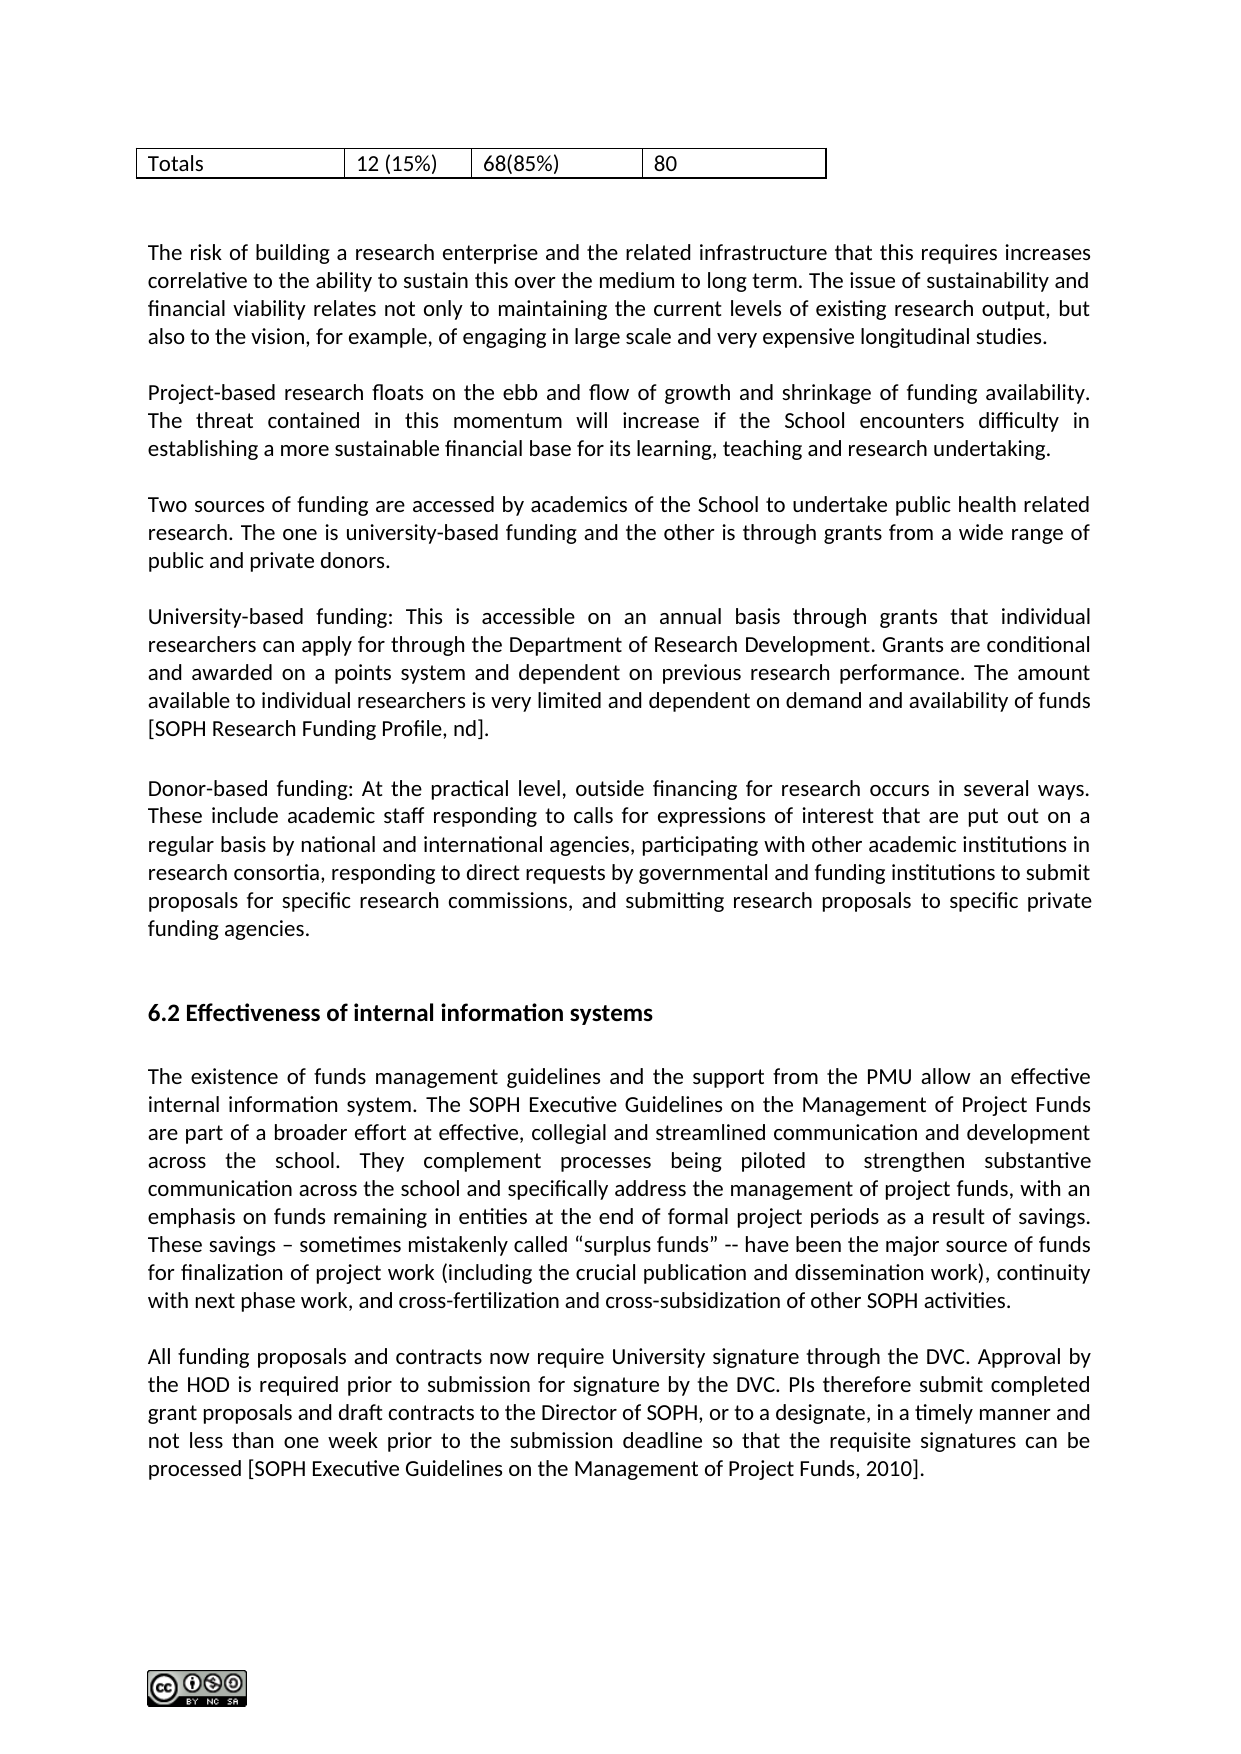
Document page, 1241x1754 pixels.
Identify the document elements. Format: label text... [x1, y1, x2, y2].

text All funding proposals and contracts now require University signature through the DVC. Approval by the HOD is required prior to submission for signature by the DVC. PIs therefore submit completed grant proposals and draft contracts to the Director of SOPH, or to a designate, in a timely manner and not less than one week prior to the submission deadline so that the requisite signatures can be processed [SOPH Executive Guidelines on the Management of Project Funds, 2010]. [148, 1342, 1093, 1482]
subtitle 6.2 Effectiveness of internal information systems [148, 997, 1093, 1028]
text The risk of building a research enterprise and the related infrastructure that this requires increases correlative to the ability to sustain this over the medium to long term. The issue of sustainability and financial viability relates not only to maintaining the current levels of existing research output, but also to the vision, for example, of engaging in large scale and very expensive longitudinal studies. [148, 238, 1093, 350]
text Project-based research floats on the ebb and flow of growth and shrinkage of funding availability. The threat contained in this momentum will increase if the School encounters difficulty in establishing a more sustainable financial base for its learning, teaching and research undertaking. [148, 378, 1093, 462]
table_cell 12 (15%) [345, 149, 471, 177]
picture [147, 1670, 247, 1707]
text The existence of funds management guidelines and the support from the PMU allow an effective internal information system. The SOPH Executive Guidelines on the Management of Project Funds are part of a broader effort at effective, collegial and streamlined communication and development across the school. They complement processes being piloted to strengthen substantive communication across the school and specifically address the management of project funds, with an emphasis on funds remaining in entities at the end of formal project periods as a result of savings. These savings – sometimes mistakenly called “surplus funds” -- have been the major source of funds for finalization of project work (including the crucial publication and dissemination work), continuity with next phase work, and cross-fertilization and cross-subsidization of other SOPH activities. [148, 1062, 1093, 1314]
table_cell Totals [137, 149, 344, 177]
text University-based funding: This is accessible on an annual basis through grants that individual researchers can apply for through the Department of Research Development. Grants are conditional and awarded on a points system and dependent on previous research performance. The amount available to individual researchers is very limited and dependent on demand and availability of funds [SOPH Research Funding Profile, nd]. [148, 602, 1093, 742]
text Two sources of funding are accessed by academics of the School to undertake public health related research. The one is university-based funding and the other is through grants from a wide range of public and private donors. [148, 490, 1093, 574]
table_cell 80 [643, 149, 825, 177]
table_cell 68(85%) [472, 149, 642, 177]
text Donor-based funding: At the practical level, outside financing for research occurs in several ways. These include academic staff responding to calls for expressions of interest that are put out on a regular basis by national and international agencies, participating with other academic institutions in research consortia, responding to direct requests by governmental and funding institutions to submit proposals for specific research commissions, and submitting research proposals to specific private funding agencies. [148, 774, 1093, 942]
